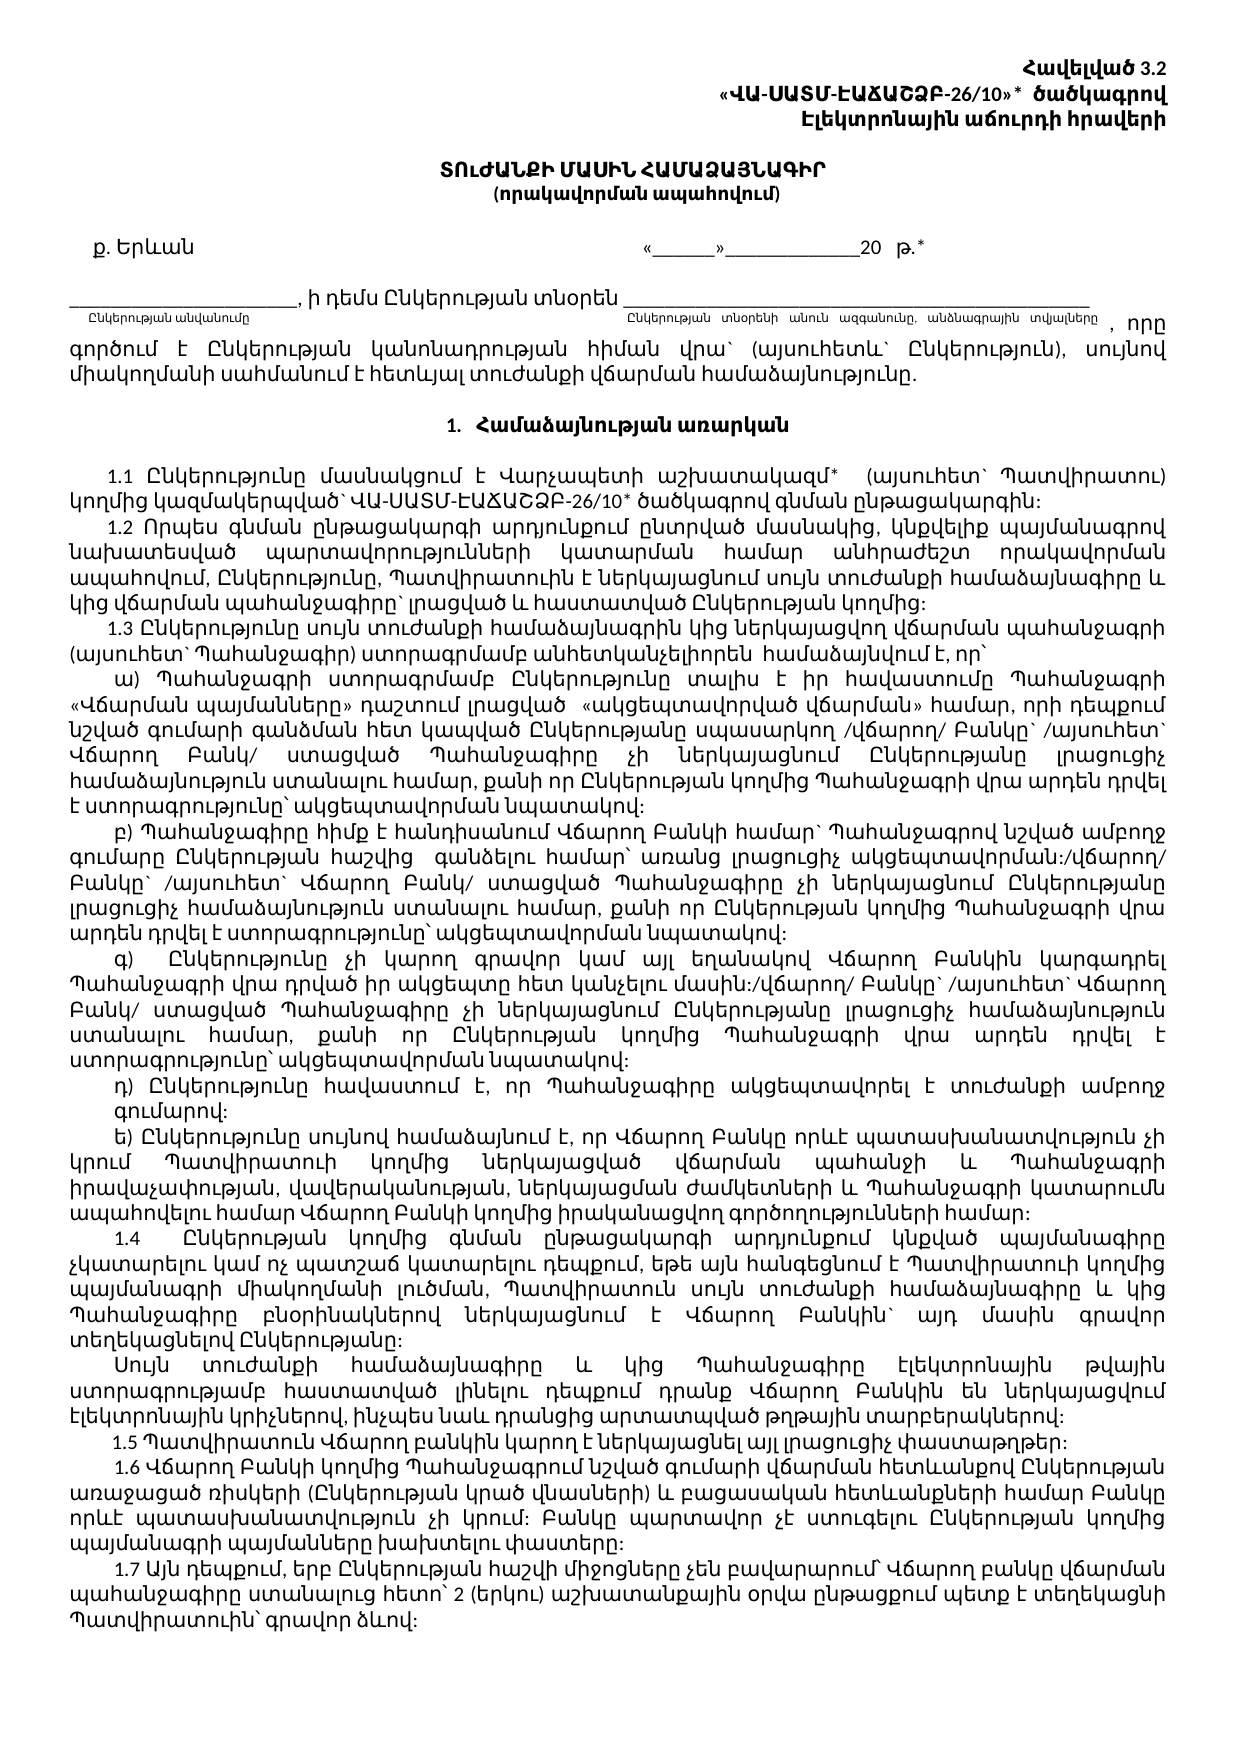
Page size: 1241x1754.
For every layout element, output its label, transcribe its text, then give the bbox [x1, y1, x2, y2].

text 1.7 Այն դեպքում, երբ Ընկերության հաշվի միջոցները չեն բավարարում՝ Վճարող բանկը վճարման պահանջագիրը ստանալուց հետո՝ 2 (երկու) աշխատանքային օրվա ընթացքում պետք է տեղեկացնի Պատվիրատուին՝ գրավոր ձևով: [69, 1556, 1167, 1632]
text Հավելված 3.2 [69, 56, 1167, 81]
text ՏՈւԺԱՆՔԻ ՄԱՍԻՆ ՀԱՄԱՁԱՅՆԱԳԻՐ [69, 157, 1167, 183]
text դ) Ընկերությունը հավաստում է, որ Պահանջագիրը ակցեպտավորել է տուժանքի ամբողջ գումարով: [113, 1073, 1167, 1124]
text ե) Ընկերությունը սույնով համաձայնում է, որ Վճարող Բանկը որևէ պատասխանատվություն չի կրում Պատվիրատուի կողմից ներկայացված վճարման պահանջի և Պահանջագրի իրավաչափության, վավերականության, ներկայացման ժամկետների և Պահանջագրի կատարումն ապահովելու համար Վճարող Բանկի կողմից իրականացվող գործողությունների համար: [69, 1124, 1167, 1226]
text Էլեկտրոնային աճուրդի հրավերի [69, 106, 1167, 132]
text գ) Ընկերությունը չի կարող գրավոր կամ այլ եղանակով Վճարող Բանկին կարգադրել Պահանջագրի վրա դրված իր ակցեպտը հետ կանչելու մասին:/վճարող/ Բանկը` /այսուհետ` Վճարող Բանկ/ ստացված Պահանջագիրը չի ներկայացնում Ընկերությանը լրացուցիչ համաձայնություն ստանալու համար, քանի որ Ընկերության կողմից Պահանջագրի վրա արդեն դրվել է ստորագրությունը՝ ակցեպտավորման նպատակով: [69, 946, 1167, 1073]
text 1.4 Ընկերության կողմից գնման ընթացակարգի արդյունքում կնքված պայմանագիրը չկատարելու կամ ոչ պատշաճ կատարելու դեպքում, եթե այն հանգեցնում է Պատվիրատուի կողմից պայմանագրի միակողմանի լուծման, Պատվիրատուն սույն տուժանքի համաձայնագիրը և կից Պահանջագիրը բնօրինակներով ներկայացնում է Վճարող Բանկին` այդ մասին գրավոր տեղեկացնելով Ընկերությանը: [69, 1226, 1167, 1353]
text 1.2 Որպես գնման ընթացակարգի արդյունքում ընտրված մասնակից, կնքվելիք պայմանագրով նախատեսված պարտավորությունների կատարման համար անհրաժեշտ որակավորման ապահովում, Ընկերությունը, Պատվիրատուին է ներկայացնում սույն տուժանքի համաձայնագիրը և կից վճարման պահանջագիրը` լրացված և հաստատված Ընկերության կողմից: [69, 514, 1167, 616]
text (որակավորման ապահովում) [69, 183, 1167, 206]
text «ՎԱ-ՍԱՏՄ-ԷԱՃԱՇՁԲ-26/10»* ծածկագրով [69, 81, 1167, 106]
text ա) Պահանջագրի ստորագրմամբ Ընկերությունը տալիս է իր հավաստումը Պահանջագրի «Վճարման պայմանները» դաշտում լրացված «ակցեպտավորված վճարման» համար, որի դեպքում նշված գումարի գանձման հետ կապված Ընկերությանը սպասարկող /վճարող/ Բանկը` /այսուհետ` Վճարող Բանկ/ ստացված Պահանջագիրը չի ներկայացնում Ընկերությանը լրացուցիչ համաձայնություն ստանալու համար, քանի որ Ընկերության կողմից Պահանջագրի վրա արդեն դրվել է ստորագրությունը՝ ակցեպտավորման նպատակով: [69, 666, 1167, 819]
text 1.5 Պատվիրատուն Վճարող բանկին կարող է ներկայացնել այլ լրացուցիչ փաստաթղթեր: [69, 1429, 1167, 1454]
text ք. Երևան «______»_____________20 թ.* [69, 234, 1167, 260]
text ______________________, ի դեմս Ընկերության տնօրեն _____________________________________________ [69, 285, 1167, 311]
text 1.3 Ընկերությունը սույն տուժանքի համաձայնագրին կից ներկայացվող վճարման պահանջագրի (այսուհետ` Պահանջագիր) ստորագրմամբ անհետկանչելիորեն համաձայնվում է, որ՝ [69, 616, 1167, 666]
text Սույն տուժանքի համաձայնագիրը և կից Պահանջագիրը էլեկտրոնային թվային ստորագրությամբ հաստատված լինելու դեպքում դրանք Վճարող Բանկին են ներկայացվում էլեկտրոնային կրիչներով, ինչպես նաև դրանցից արտատպված թղթային տարբերակներով: [69, 1353, 1167, 1429]
text 1.1 Ընկերությունը մասնակցում է Վարչապետի աշխատակազմ* (այսուհետ` Պատվիրատու) կողմից կազմակերպված` ՎԱ-ՍԱՏՄ-ԷԱՃԱՇՁԲ-26/10* ծածկագրով գնման ընթացակարգին: [69, 463, 1167, 514]
text 1.6 Վճարող Բանկի կողմից Պահանջագրում նշված գումարի վճարման հետևանքով Ընկերության առաջացած ռիսկերի (Ընկերության կրած վնասների) և բացասական հետևանքների համար Բանկը որևէ պատասխանատվություն չի կրում: Բանկը պարտավոր չէ ստուգելու Ընկերության կողմից պայմանագրի պայմանները խախտելու փաստերը: [69, 1454, 1167, 1556]
text 1. Համաձայնության առարկան [69, 412, 1167, 438]
text բ) Պահանջագիրը հիմք է հանդիսանում Վճարող Բանկի համար` Պահանջագրով նշված ամբողջ գումարը Ընկերության հաշվից գանձելու համար՝ առանց լրացուցիչ ակցեպտավորման:/վճարող/ Բանկը` /այսուհետ` Վճարող Բանկ/ ստացված Պահանջագիրը չի ներկայացնում Ընկերությանը լրացուցիչ համաձայնություն ստանալու համար, քանի որ Ընկերության կողմից Պահանջագրի վրա արդեն դրվել է ստորագրությունը՝ ակցեպտավորման նպատակով: [69, 819, 1167, 946]
text Ընկերության անվանումը Ընկերության տնօրենի անուն ազգանունը, անձնագրային տվյալները , որը գործում է Ընկերության կանոնադրության հիման վրա` (այսուհետև` Ընկերություն), սույնով միակողմանի սահմանում է հետևյալ տուժանքի վճարման համաձայնությունը. [69, 311, 1167, 387]
